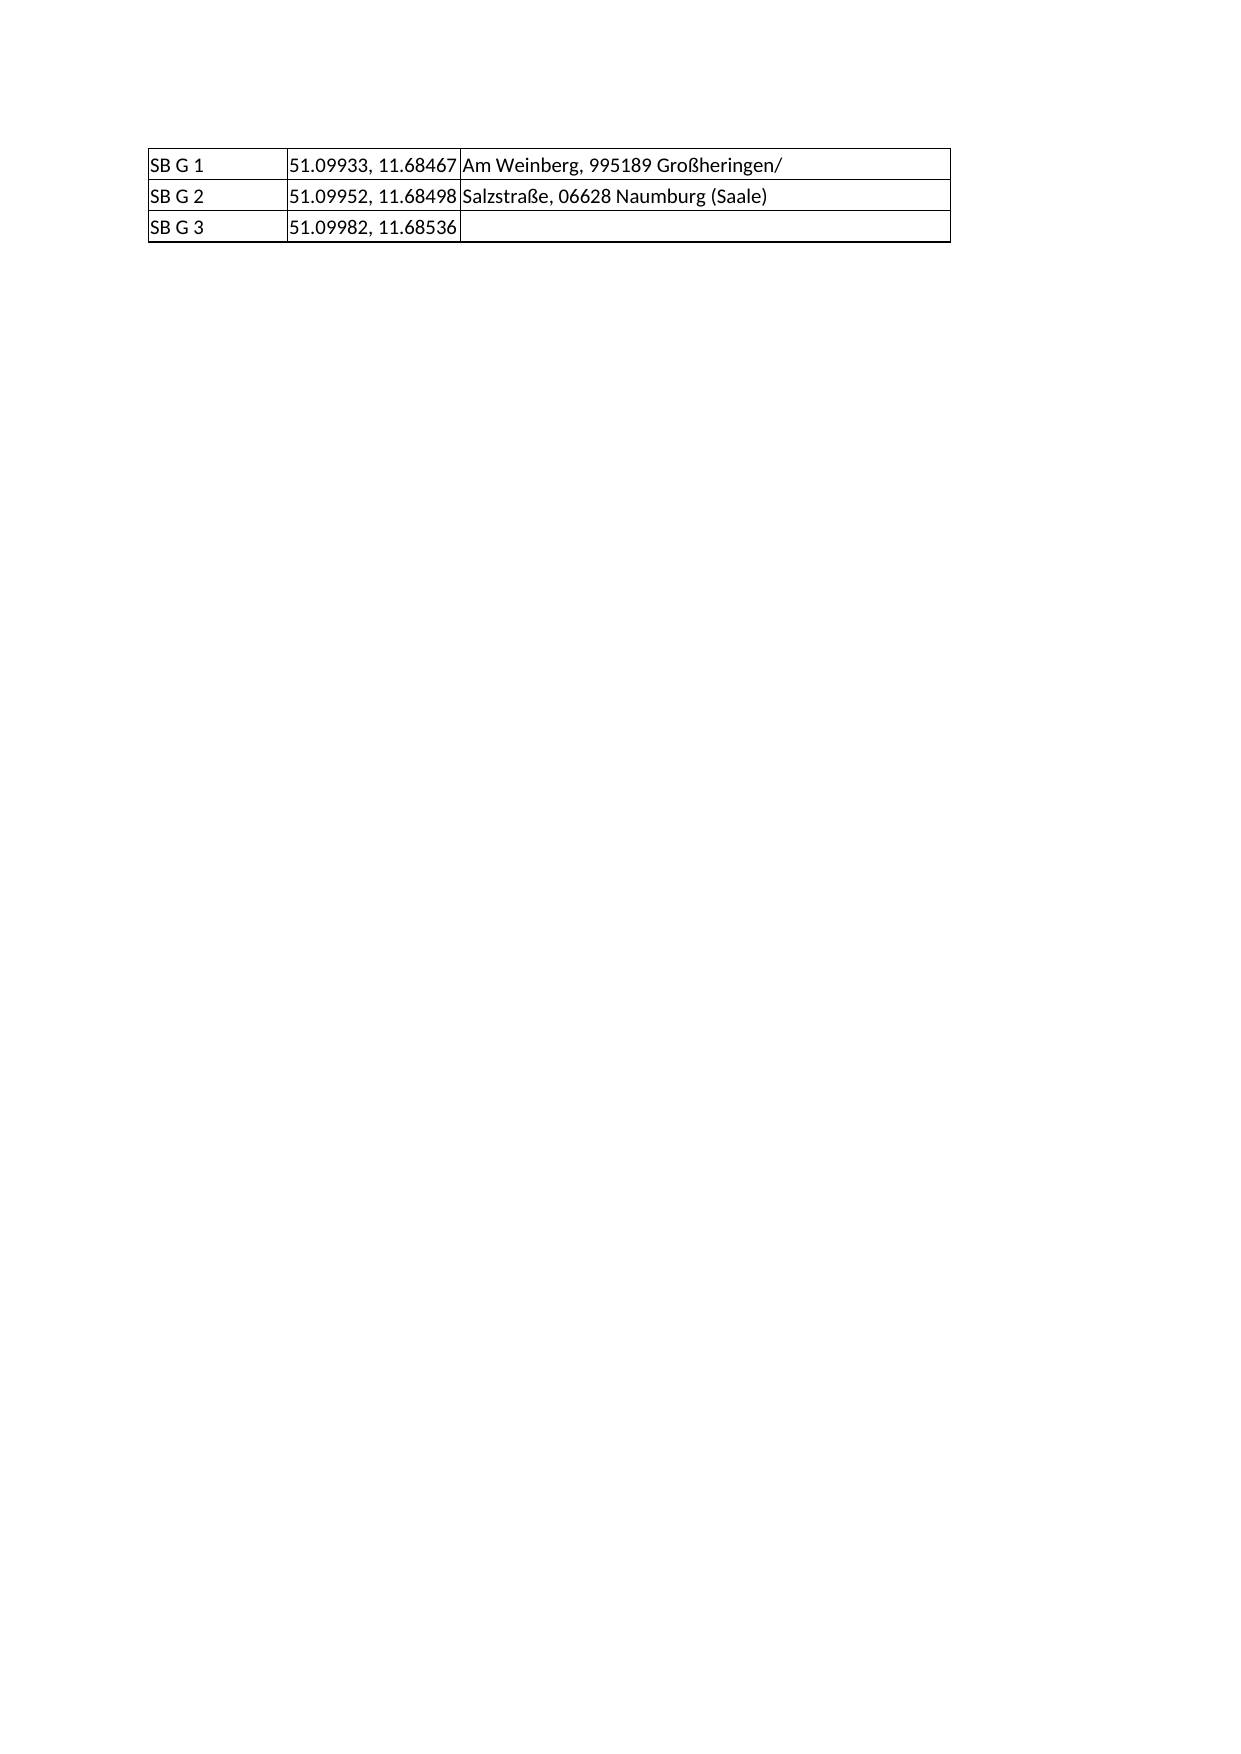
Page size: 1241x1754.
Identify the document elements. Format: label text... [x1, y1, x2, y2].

table_cell 51.09982, 11.68536 [288, 211, 460, 241]
table_cell Salzstraße, 06628 Naumburg (Saale) [461, 180, 950, 210]
table_cell 51.09952, 11.68498 [288, 180, 460, 210]
table_cell Am Weinberg, 995189 Großheringen/ [461, 149, 950, 179]
table_cell SB G 3 [149, 211, 287, 241]
table_cell 51.09933, 11.68467 [288, 149, 460, 179]
table_cell SB G 2 [149, 180, 287, 210]
table_cell SB G 1 [149, 149, 287, 179]
table_cell [461, 211, 950, 241]
